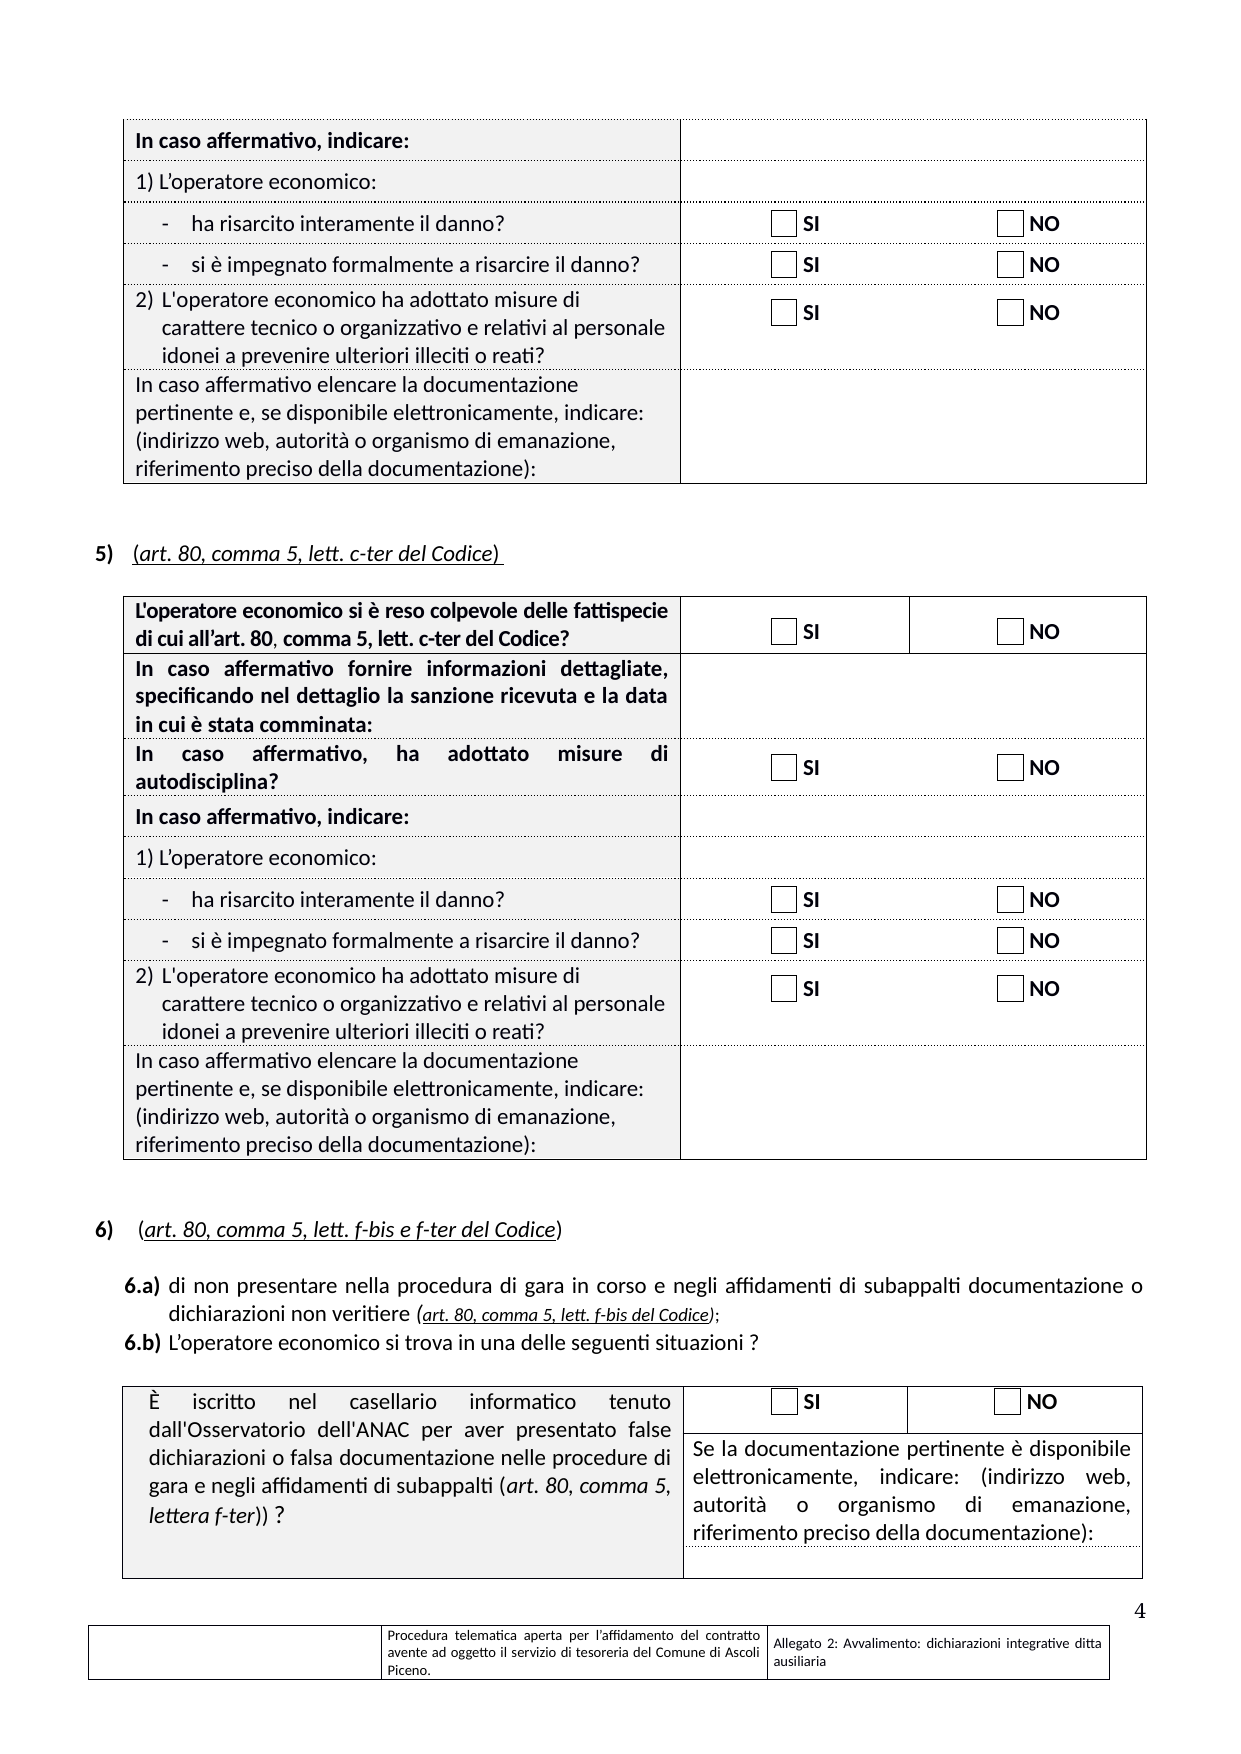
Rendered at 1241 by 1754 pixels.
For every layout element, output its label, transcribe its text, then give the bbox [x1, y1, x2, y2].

table_cell SI [681, 919, 909, 960]
table_cell NO [909, 738, 1146, 795]
table_cell In caso affermativo elencare la documentazione pertinente e, se disponibile elettronicamente, indicare: (indirizzo web, autorità o organismo di emanazione, riferimento preciso della documentazione): [124, 369, 680, 482]
table_cell In caso affermativo, indicare: [124, 795, 680, 836]
table_cell [681, 654, 1146, 738]
list (art. 80, comma 5, lett. c-ter del Codice) [95, 539, 1140, 567]
table_cell [681, 836, 1146, 877]
table_cell In caso affermativo, indicare: [124, 119, 680, 160]
table_header NO [910, 597, 1146, 653]
table_cell In caso affermativo elencare la documentazione pertinente e, se disponibile elettronicamente, indicare: (indirizzo web, autorità o organismo di emanazione, riferimento preciso della documentazione): [124, 1045, 680, 1158]
table_header SI [681, 597, 909, 653]
table_cell NO [909, 243, 1146, 284]
table_cell [681, 160, 1146, 201]
table_cell SI [681, 960, 909, 1045]
table_cell SI [681, 878, 909, 919]
table_cell - ha risarcito interamente il danno? [124, 201, 680, 243]
table_cell [684, 1546, 1142, 1578]
table_header NO [908, 1387, 1142, 1433]
table_cell NO [909, 878, 1146, 919]
table_cell [681, 119, 1146, 160]
table_cell - ha risarcito interamente il danno? [124, 878, 680, 919]
table_cell 1) L’operatore economico: [124, 836, 680, 877]
table_cell 2) L'operatore economico ha adottato misure di carattere tecnico o organizzativo e relativi al personale idonei a prevenire ulteriori illeciti o reati? [124, 960, 680, 1045]
table_cell 1) L’operatore economico: [124, 160, 680, 201]
table_cell SI [681, 284, 909, 369]
table_header L'operatore economico si è reso colpevole delle fattispecie di cui all’art. 80, comma 5, lett. c-ter del Codice? [124, 597, 680, 653]
table_cell - si è impegnato formalmente a risarcire il danno? [124, 243, 680, 284]
table_cell [681, 795, 1146, 836]
table_cell 2) L'operatore economico ha adottato misure di carattere tecnico o organizzativo e relativi al personale idonei a prevenire ulteriori illeciti o reati? [124, 284, 680, 369]
table_cell SI [681, 243, 909, 284]
table_cell Se la documentazione pertinente è disponibile elettronicamente, indicare: (indirizzo web, autorità o organismo di emanazione, riferimento preciso della documentazione): [684, 1434, 1142, 1546]
table_cell SI [681, 201, 909, 243]
table_cell NO [909, 919, 1146, 960]
list (art. 80, comma 5, lett. f-bis e f-ter del Codice) [95, 1216, 1140, 1243]
text 6.a) di non presentare nella procedura di gara in corso e negli affidamenti di subappalti documentazione o dichiarazioni non veritiere (art. 80, comma 5, lett. f-bis del Codice); [124, 1272, 1146, 1328]
table_cell In caso affermativo, ha adottato misure di autodisciplina? [124, 738, 680, 795]
table_cell [681, 369, 1146, 482]
table_cell NO [909, 201, 1146, 243]
table_cell SI [681, 738, 909, 795]
table_cell In caso affermativo fornire informazioni dettagliate, specificando nel dettaglio la sanzione ricevuta e la data in cui è stata comminata: [124, 654, 680, 738]
table_cell [681, 1045, 1146, 1158]
table_cell NO [909, 960, 1146, 1045]
table_header SI [684, 1387, 907, 1433]
text 6.b) L’operatore economico si trova in una delle seguenti situazioni ? [124, 1328, 1146, 1356]
table_header È iscritto nel casellario informatico tenuto dall'Osservatorio dell'ANAC per aver presentato false dichiarazioni o falsa documentazione nelle procedure di gara e negli affidamenti di subappalti (art. 80, comma 5, lettera f-ter)) ? [123, 1387, 683, 1578]
table_cell NO [909, 284, 1146, 369]
table_cell - si è impegnato formalmente a risarcire il danno? [124, 919, 680, 960]
